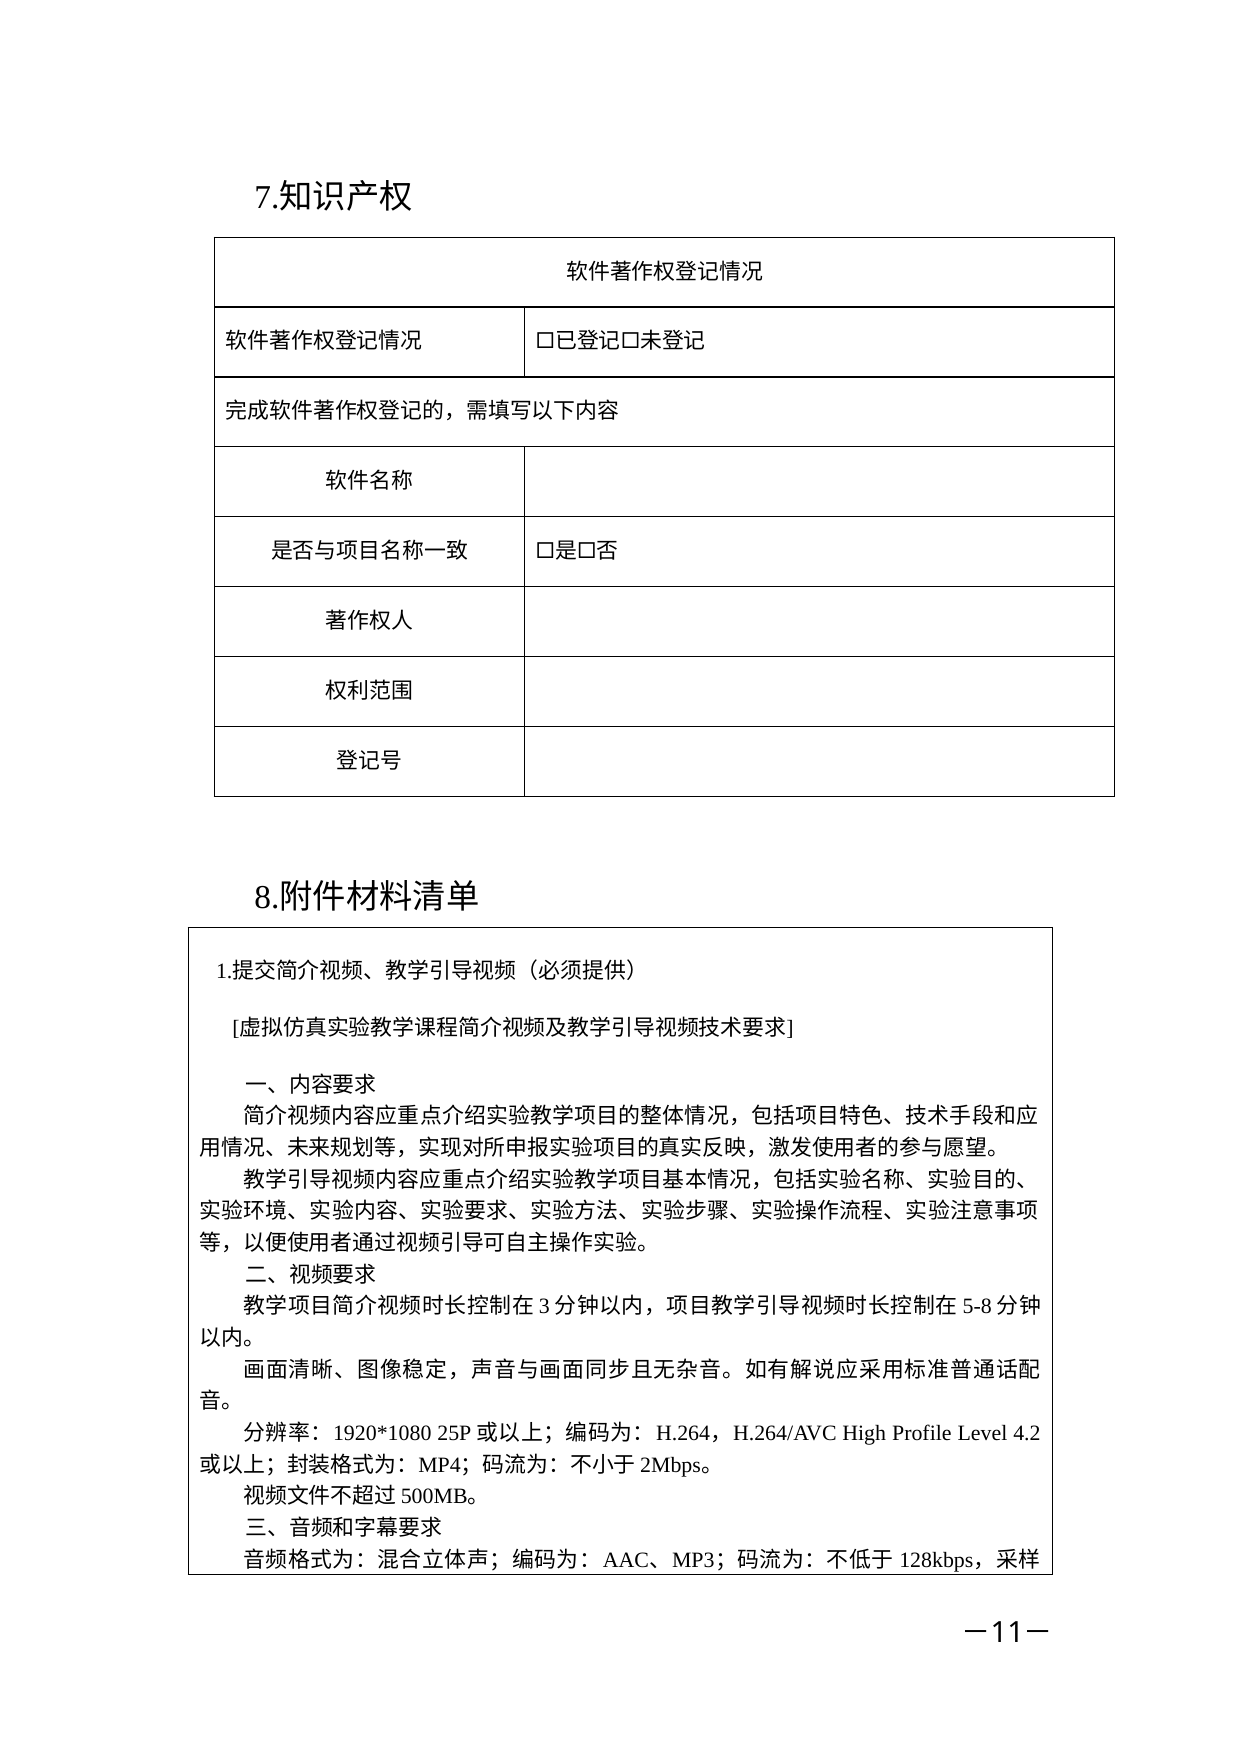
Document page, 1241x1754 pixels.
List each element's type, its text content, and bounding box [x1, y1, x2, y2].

table_cell 已登记未登记 [525, 308, 1114, 376]
table_cell 权利范围 [215, 657, 524, 726]
table_header 软件著作权登记情况 [215, 238, 1114, 306]
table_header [189, 928, 1052, 1573]
table_cell 完成软件著作权登记的，需填写以下内容 [215, 378, 1114, 446]
table_cell 软件著作权登记情况 [215, 308, 524, 376]
text 8.附件材料清单 [187, 862, 1053, 927]
table_cell [525, 447, 1114, 516]
text 7.知识产权 [187, 162, 1053, 227]
table_cell [525, 657, 1114, 726]
table_cell [525, 587, 1114, 656]
table_cell 是否 [525, 517, 1114, 586]
table_cell [525, 727, 1114, 796]
table_cell 软件名称 [215, 447, 524, 516]
table_cell 登记号 [215, 727, 524, 796]
table_cell 著作权人 [215, 587, 524, 656]
table_cell 是否与项目名称一致 [215, 517, 524, 586]
